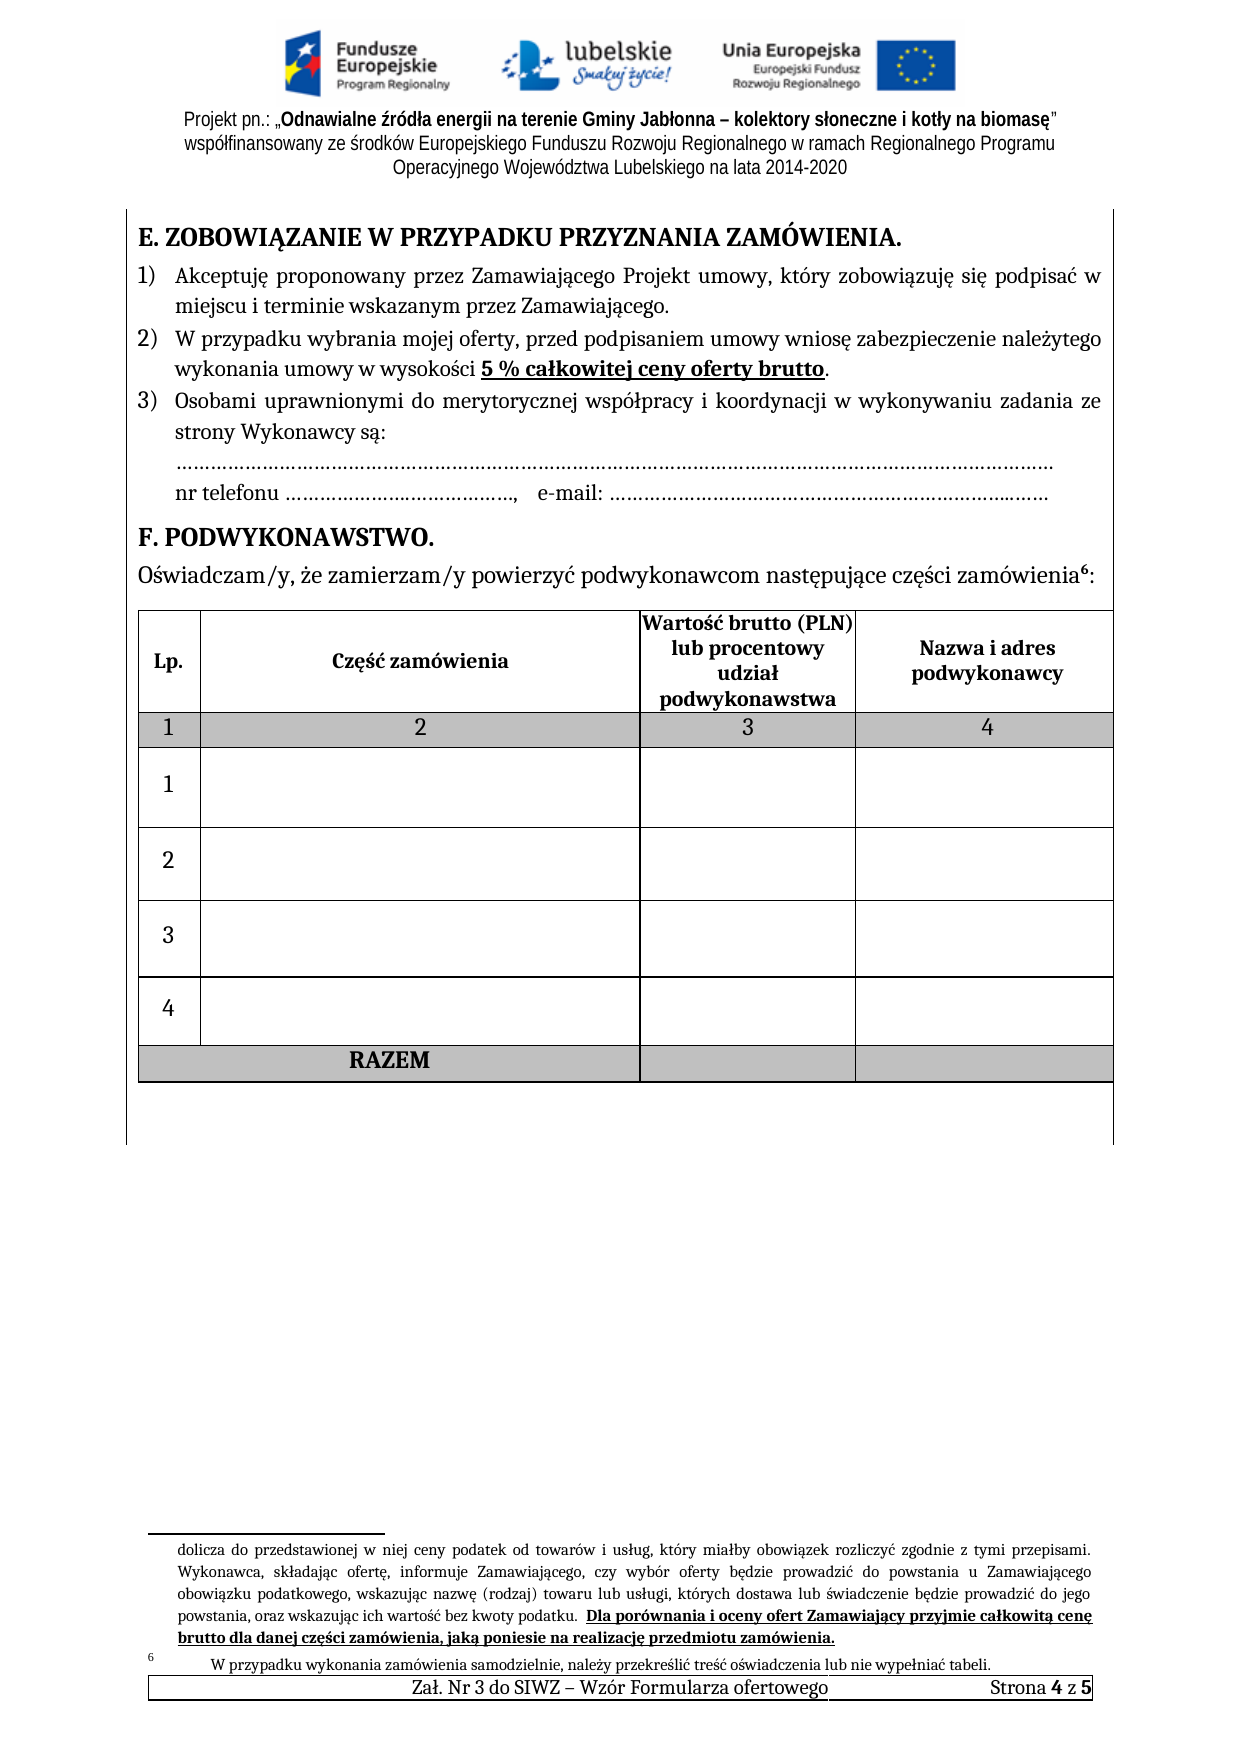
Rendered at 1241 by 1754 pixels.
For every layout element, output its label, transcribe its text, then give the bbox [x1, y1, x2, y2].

picture [275, 19, 965, 107]
table_cell F. PODWYKONAWSTWO. Oświadczam/y, że zamierzam/y powierzyć podwykonawcom następujące części zamówienia: [127, 510, 1113, 1145]
table_cell E. ZOBOWIĄZANIE W PRZYPADKU PRZYZNANIA ZAMÓWIENIA. Akceptuję proponowany przez Zamawiającego Projekt umowy, który zobowiązuję się podpisać w miejscu i terminie wskazanym przez Zamawiającego. W przypadku wybrania mojej oferty, przed podpisaniem umowy wniosę zabezpieczenie należytego wykonania umowy w wysokości 5 % całkowitej ceny oferty brutto. Osobami uprawnionymi do merytorycznej współpracy i koordynacji w wykonywaniu zadania ze strony Wykonawcy są: ……………………………………………………………………………………………………………………………………… nr telefonu ………………….………………, e-mail: ……………………………………………………………..…… [127, 209, 1113, 510]
